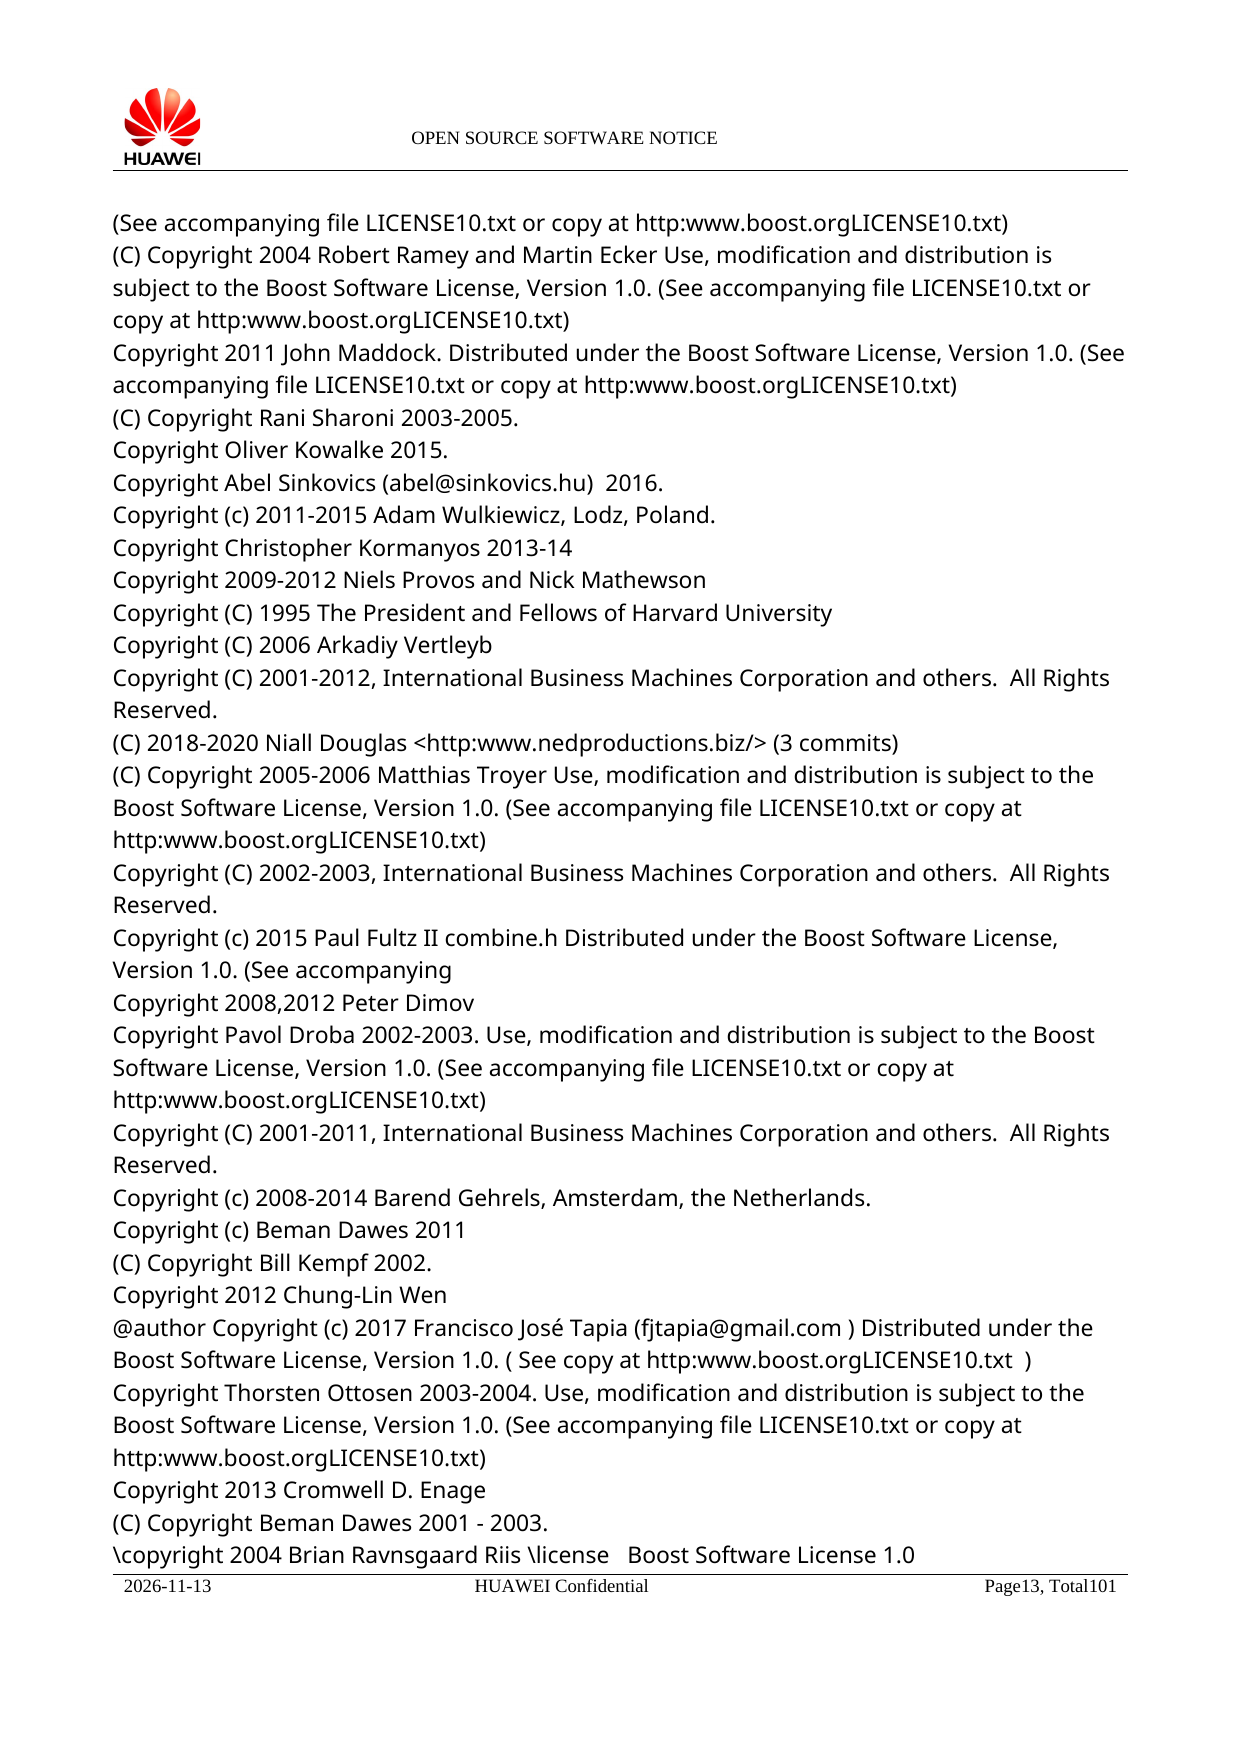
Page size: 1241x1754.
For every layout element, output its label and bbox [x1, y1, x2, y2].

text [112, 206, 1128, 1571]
picture [124, 88, 201, 165]
